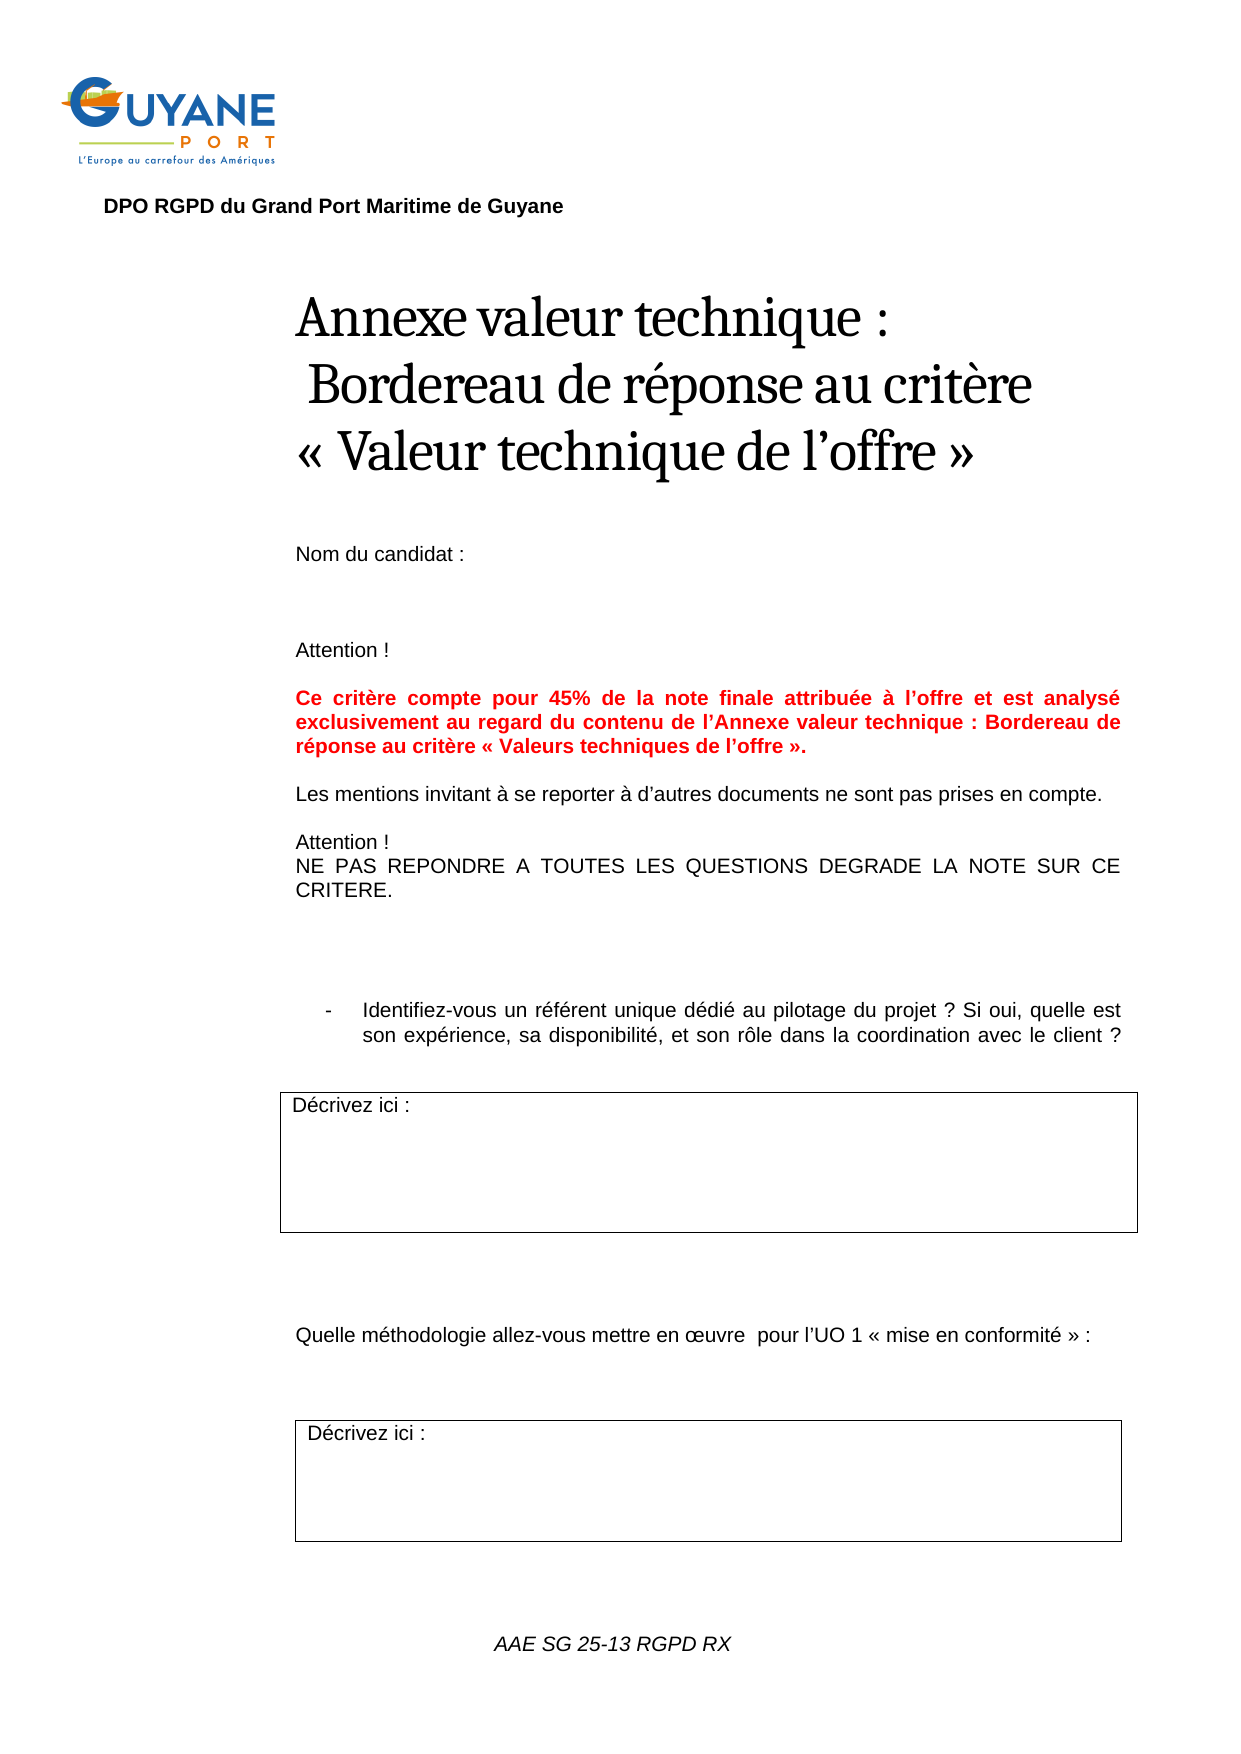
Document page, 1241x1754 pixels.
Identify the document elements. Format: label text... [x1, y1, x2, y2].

table_header Décrivez ici : [296, 1421, 1121, 1541]
title Annexe valeur technique : [295, 283, 1122, 351]
picture [55, 77, 281, 167]
text Nom du candidat : [295, 542, 1122, 566]
text Les mentions invitant à se reporter à d’autres documents ne sont pas prises en compte. [295, 782, 1122, 806]
list Quelle méthodologie allez-vous mettre en œuvre pour l’UO 1 « mise en conformité » : [295, 1323, 1122, 1347]
table_header Décrivez ici : [281, 1093, 1137, 1232]
text Attention ! [295, 638, 1122, 662]
list Identifiez-vous un référent unique dédié au pilotage du projet ? Si oui, quelle est son expérience, sa disponibilité, et son rôle dans la coordination avec le client ? [325, 997, 1122, 1073]
text Ce critère compte pour 45% de la note finale attribuée à l’offre et est analysé exclusivement au regard du contenu de l’Annexe valeur technique : Bordereau de réponse au critère « Valeurs techniques de l’offre ». [295, 686, 1122, 758]
text NE PAS REPONDRE A TOUTES LES QUESTIONS DEGRADE LA NOTE SUR CE CRITERE. [295, 854, 1122, 902]
text Attention ! [295, 830, 1122, 854]
title Bordereau de réponse au critère « Valeur technique de l’offre » [295, 351, 1122, 485]
